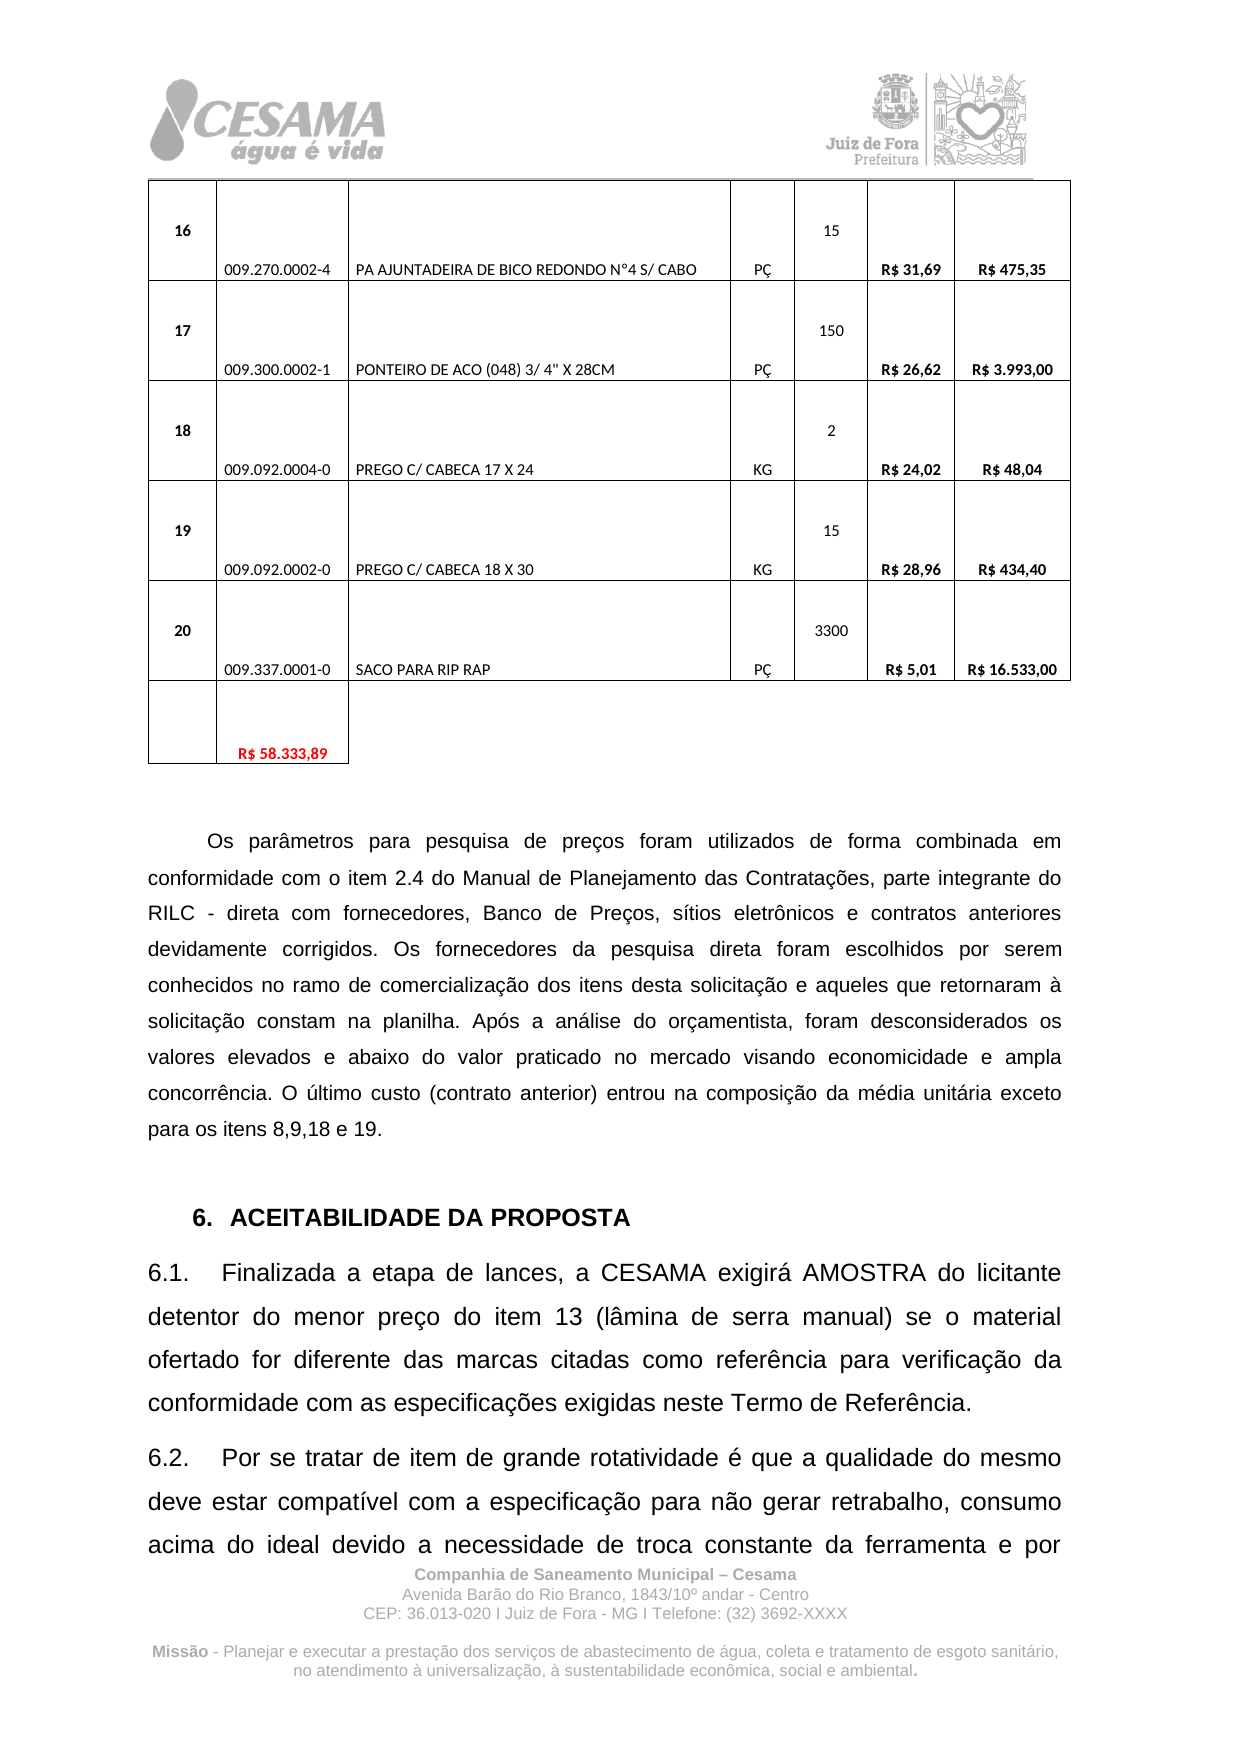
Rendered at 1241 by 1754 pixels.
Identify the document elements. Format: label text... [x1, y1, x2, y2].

table_cell R$ 58.333,89 [217, 681, 348, 763]
table_cell R$ 3.993,00 [955, 281, 1070, 380]
table_cell PA AJUNTADEIRA DE BICO REDONDO Nº4 S/ CABO [349, 181, 730, 280]
table_cell 150 [795, 281, 867, 380]
table_cell PREGO C/ CABECA 17 X 24 [349, 381, 730, 480]
table_cell 009.270.0002-4 [217, 181, 348, 280]
table_cell R$ 31,69 [868, 181, 954, 280]
table_cell PREGO C/ CABECA 18 X 30 [349, 481, 730, 580]
table_cell PÇ [731, 281, 794, 380]
table_cell 009.300.0002-1 [217, 281, 348, 380]
table_cell R$ 24,02 [868, 381, 954, 480]
table_cell 19 [149, 481, 216, 580]
table_cell R$ 434,40 [955, 481, 1070, 580]
table_cell 009.092.0002-0 [217, 481, 348, 580]
table_cell SACO PARA RIP RAP [349, 581, 730, 680]
table_cell [149, 681, 216, 763]
text Os parâmetros para pesquisa de preços foram utilizados de forma combinada em conformidade com o item 2.4 do Manual de Planejamento das Contratações, parte integrante do RILC - direta com fornecedores, Banco de Preços, sítios eletrônicos e contratos anteriores devidamente corrigidos. Os fornecedores da pesquisa direta foram escolhidos por serem conhecidos no ramo de comercialização dos itens desta solicitação e aqueles que retornaram à solicitação constam na planilha. Após a análise do orçamentista, foram desconsiderados os valores elevados e abaixo do valor praticado no mercado visando economicidade e ampla concorrência. O último custo (contrato anterior) entrou na composição da média unitária exceto para os itens 8,9,18 e 19. [148, 829, 1063, 1141]
table_cell 15 [795, 481, 867, 580]
table_cell R$ 48,04 [955, 381, 1070, 480]
table_cell PONTEIRO DE ACO (048) 3/ 4" X 28CM [349, 281, 730, 380]
table_cell KG [731, 481, 794, 580]
table_cell 009.337.0001-0 [217, 581, 348, 680]
table_cell PÇ [731, 181, 794, 280]
table_cell 15 [795, 181, 867, 280]
picture [147, 73, 1034, 180]
table_cell 18 [149, 381, 216, 480]
table_cell R$ 16.533,00 [955, 581, 1070, 680]
list ACEITABILIDADE DA PROPOSTA [192, 1203, 1063, 1232]
list Finalizada a etapa de lances, a CESAMA exigirá AMOSTRA do licitante detentor do menor preço do item 13 (lâmina de serra manual) se o material ofertado for diferente das marcas citadas como referência para verificação da conformidade com as especificações exigidas neste Termo de Referência. [148, 1258, 1063, 1417]
table_cell PÇ [731, 581, 794, 680]
table_cell R$ 26,62 [868, 281, 954, 380]
table_cell 3300 [795, 581, 867, 680]
table_cell R$ 475,35 [955, 181, 1070, 280]
table_cell 17 [149, 281, 216, 380]
table_cell 009.092.0004-0 [217, 381, 348, 480]
table_cell R$ 5,01 [868, 581, 954, 680]
table_cell 20 [149, 581, 216, 680]
table_cell 2 [795, 381, 867, 480]
table_cell R$ 28,96 [868, 481, 954, 580]
table_cell 16 [149, 181, 216, 280]
table_cell KG [731, 381, 794, 480]
